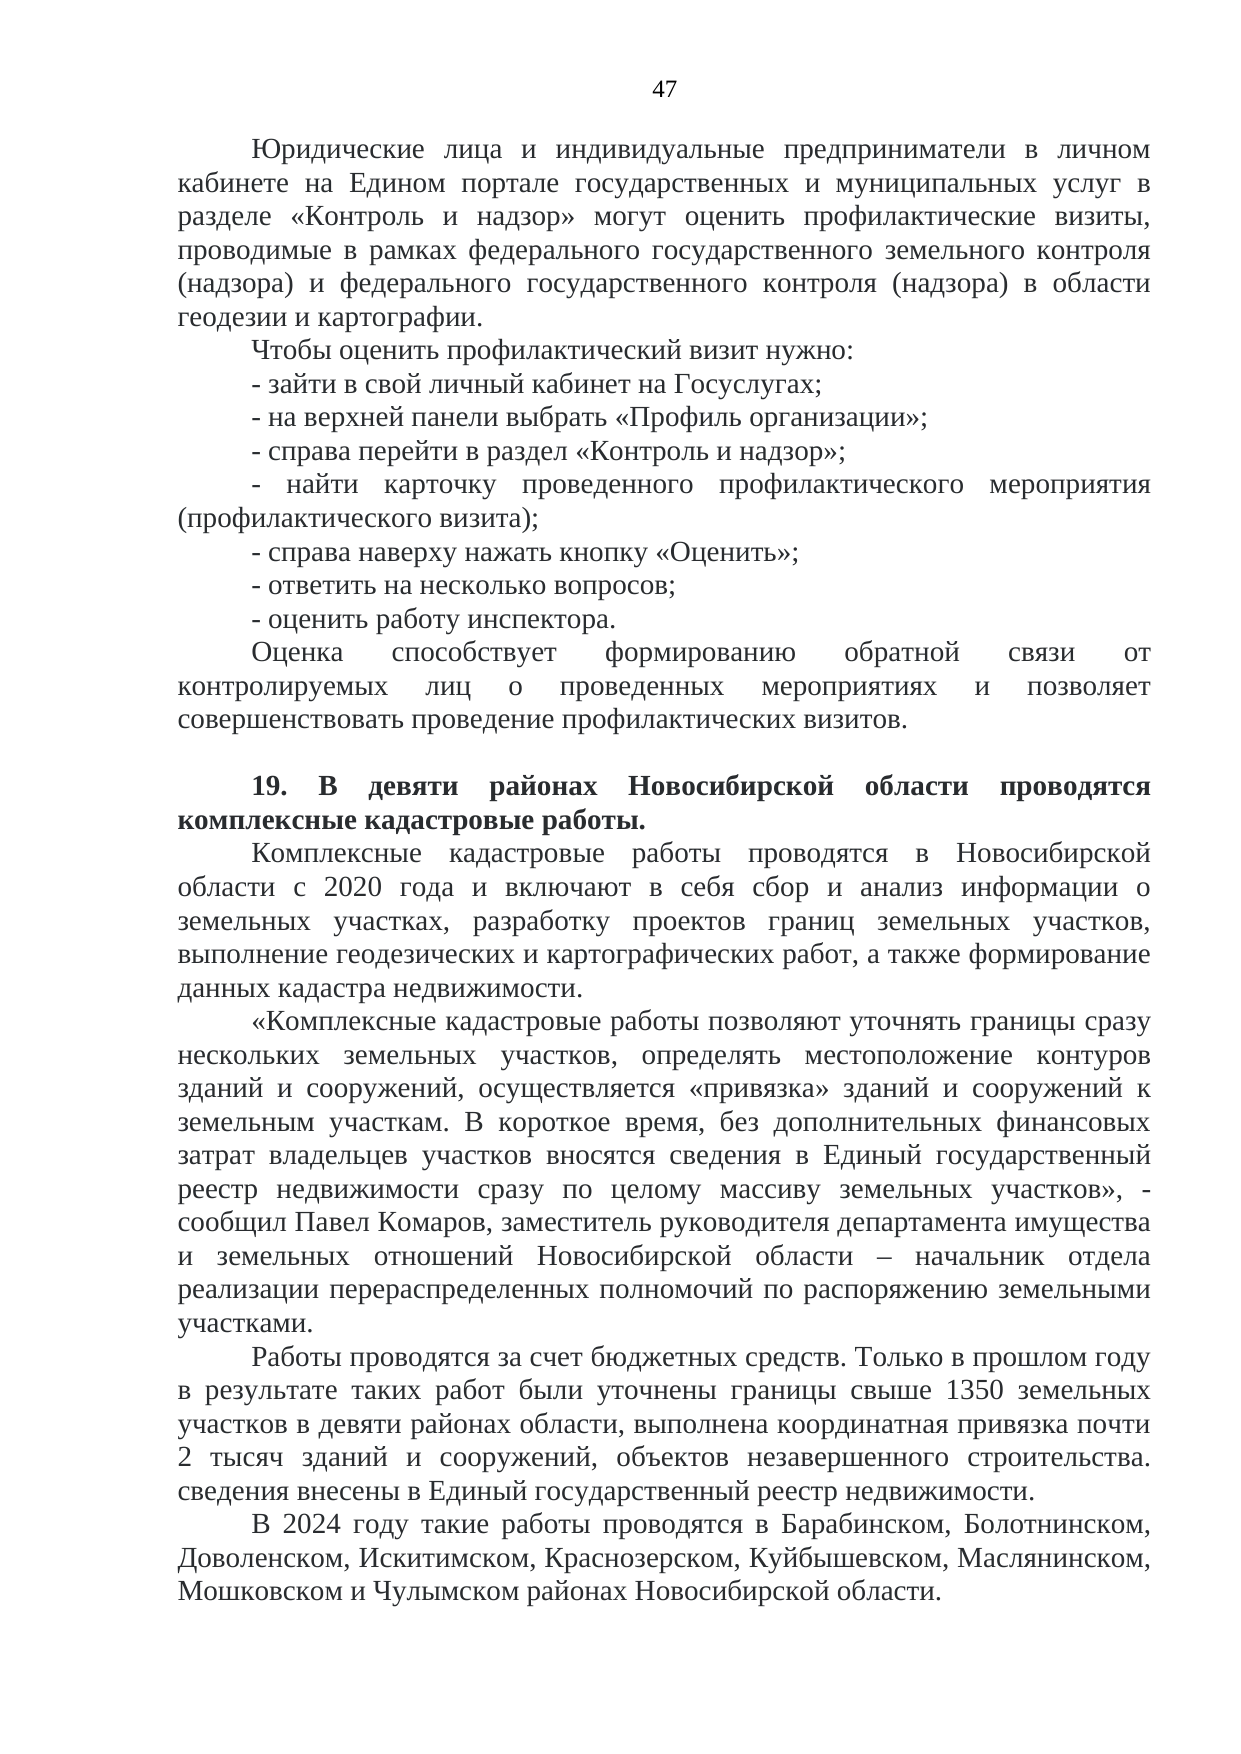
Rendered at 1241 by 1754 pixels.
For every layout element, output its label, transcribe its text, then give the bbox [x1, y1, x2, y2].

text - зайти в свой личный кабинет на Госуслугах; [177, 366, 1152, 399]
text Работы проводятся за счет бюджетных средств. Только в прошлом году в результате таких работ были уточнены границы свыше 1350 земельных участков в девяти районах области, выполнена координатная привязка почти 2 тысяч зданий и сооружений, объектов незавершенного строительства. сведения внесены в Единый государственный реестр недвижимости. [177, 1339, 1152, 1506]
text Чтобы оценить профилактический визит нужно: [177, 332, 1152, 366]
text - ответить на несколько вопросов; [177, 567, 1152, 601]
text Юридические лица и индивидуальные предприниматели в личном кабинете на Едином портале государственных и муниципальных услуг в разделе «Контроль и надзор» могут оценить профилактические визиты, проводимые в рамках федерального государственного земельного контроля (надзора) и федерального государственного контроля (надзора) в области геодезии и картографии. [177, 131, 1152, 332]
text Комплексные кадастровые работы проводятся в Новосибирской области с 2020 года и включают в себя сбор и анализ информации о земельных участках, разработку проектов границ земельных участков, выполнение геодезических и картографических работ, а также формирование данных кадастра недвижимости. [177, 836, 1152, 1003]
text - справа перейти в раздел «Контроль и надзор»; [177, 433, 1152, 467]
text - найти карточку проведенного профилактического мероприятия (профилактического визита); [177, 467, 1152, 534]
text 19. В девяти районах Новосибирской области проводятся комплексные кадастровые работы. [177, 768, 1152, 836]
text - на верхней панели выбрать «Профиль организации»; [177, 399, 1152, 433]
text - справа наверху нажать кнопку «Оценить»; [177, 534, 1152, 567]
text «Комплексные кадастровые работы позволяют уточнять границы сразу нескольких земельных участков, определять местоположение контуров зданий и сооружений, осуществляется «привязка» зданий и сооружений к земельным участкам. В короткое время, без дополнительных финансовых затрат владельцев участков вносятся сведения в Единый государственный реестр недвижимости сразу по целому массиву земельных участков», - сообщил Павел Комаров, заместитель руководителя департамента имущества и земельных отношений Новосибирской области – начальник отдела реализации перераспределенных полномочий по распоряжению земельными участками. [177, 1003, 1152, 1339]
text В 2024 году такие работы проводятся в Барабинском, Болотнинском, Доволенском, Искитимском, Краснозерском, Куйбышевском, Маслянинском, Мошковском и Чулымском районах Новосибирской области. [177, 1506, 1152, 1607]
text Оценка способствует формированию обратной связи от контролируемых лиц о проведенных мероприятиях и позволяет совершенствовать проведение профилактических визитов. [177, 634, 1152, 735]
text - оценить работу инспектора. [177, 601, 1152, 634]
